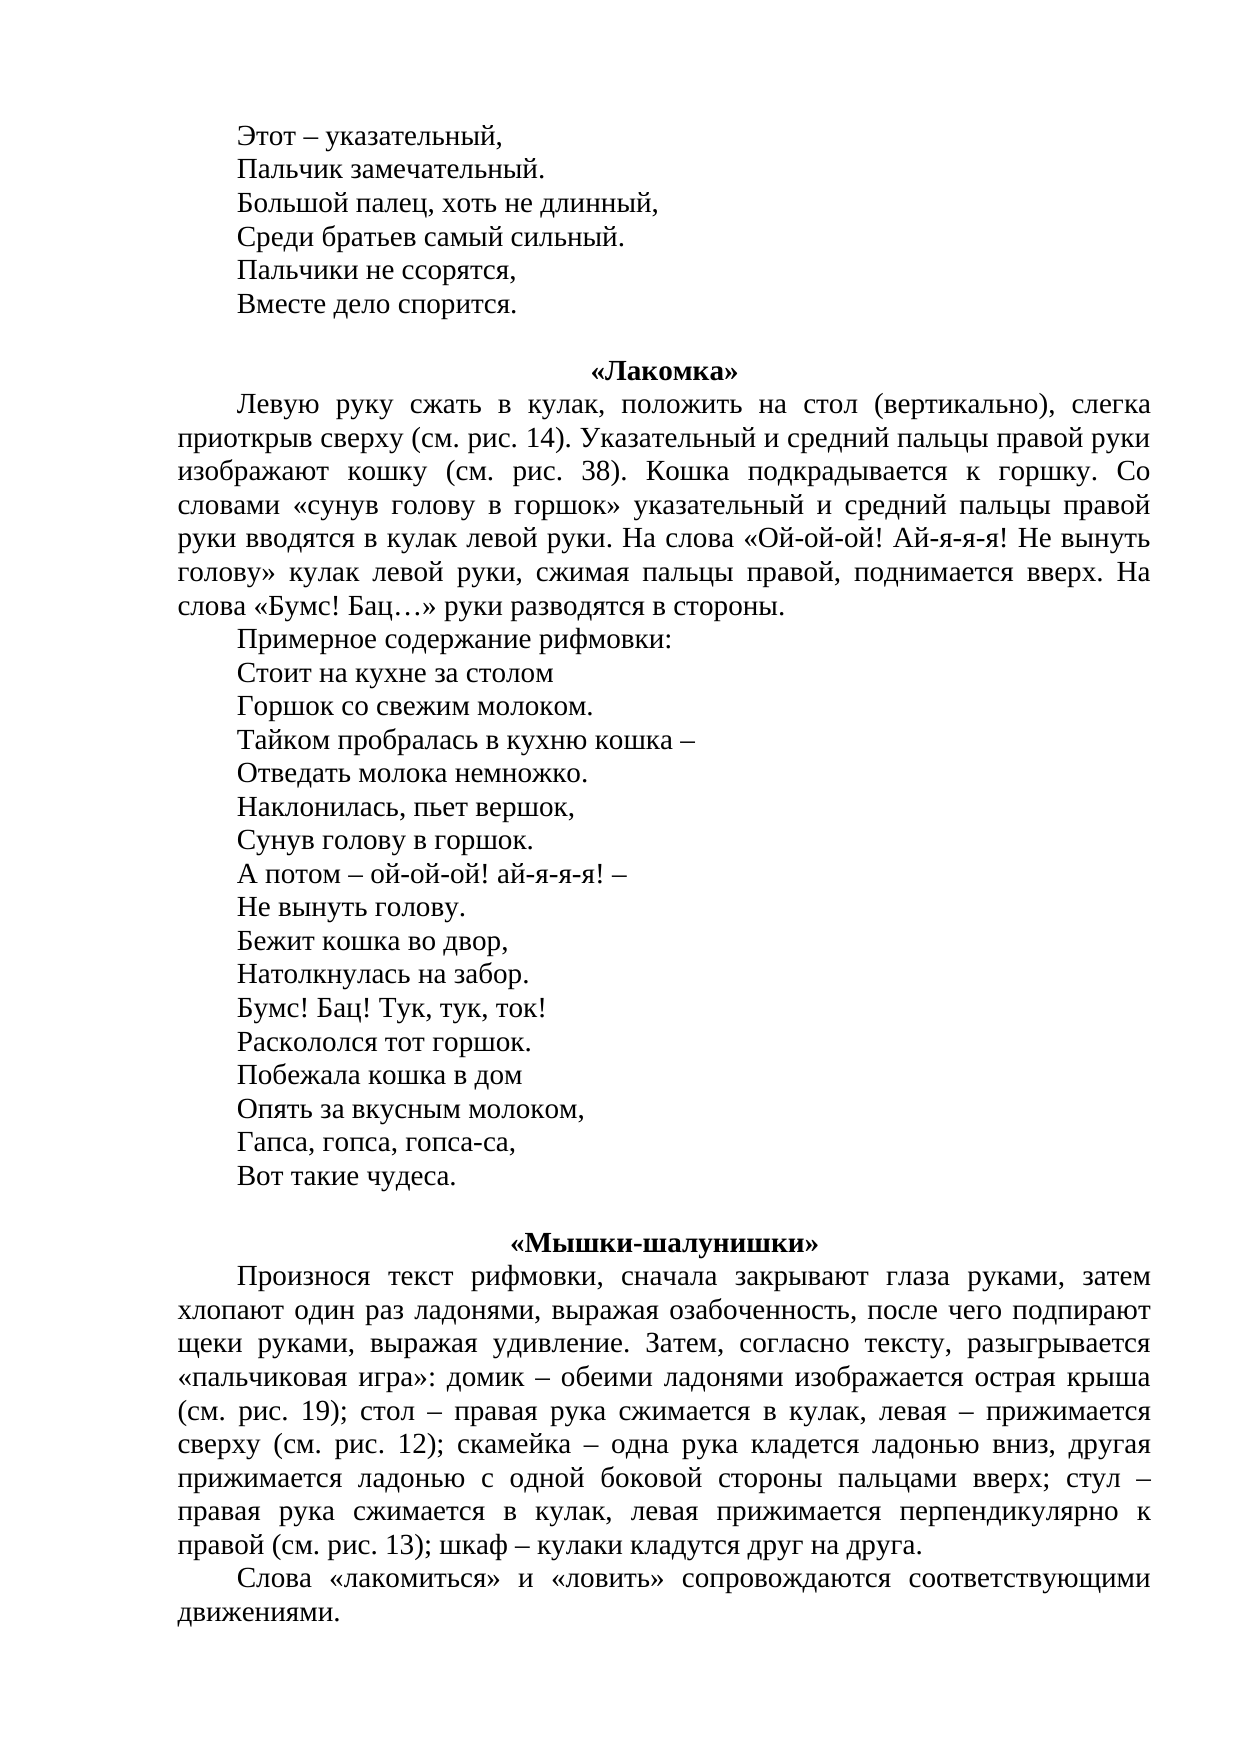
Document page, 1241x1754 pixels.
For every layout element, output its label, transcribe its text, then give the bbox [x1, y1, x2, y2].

text Вот такие чудеса. [177, 1158, 1152, 1191]
text Произнося текст рифмовки, сначала закрывают глаза руками, затем хлопают один раз ладонями, выражая озабоченность, после чего подпирают щеки руками, выражая удивление. Затем, согласно тексту, разыгрывается «пальчиковая игра»: домик – обеими ладонями изображается острая крыша (см. рис. 19); стол – правая рука сжимается в кулак, левая – прижимается сверху (см. рис. 12); скамейка – одна рука кладется ладонью вниз, другая прижимается ладонью с одной боковой стороны пальцами вверх; стул – правая рука сжимается в кулак, левая прижимается перпендикулярно к правой (см. рис. 13); шкаф – кулаки кладутся друг на друга. [177, 1258, 1152, 1560]
text Этот – указательный, [177, 118, 1152, 152]
text Левую руку сжать в кулак, положить на стол (вертикально), слегка приоткрыв сверху (см. рис. 14). Указательный и средний пальцы правой руки изображают кошку (см. рис. 38). Кошка подкрадывается к горшку. Со словами «сунув голову в горшок» указательный и средний пальцы правой руки вводятся в кулак левой руки. На слова «Ой-ой-ой! Ай-я-я-я! Не вынуть голову» кулак левой руки, сжимая пальцы правой, поднимается вверх. На слова «Бумс! Бац…» руки разводятся в стороны. [177, 386, 1152, 621]
text Стоит на кухне за столом [177, 655, 1152, 688]
text Бежит кошка во двор, [177, 923, 1152, 957]
text А потом – ой-ой-ой! ай-я-я-я! – [177, 856, 1152, 889]
text Тайком пробралась в кухню кошка – [177, 722, 1152, 755]
text Гапса, гопса, гопса-са, [177, 1124, 1152, 1158]
text Отведать молока немножко. [177, 755, 1152, 789]
text Большой палец, хоть не длинный, [177, 185, 1152, 219]
text «Лакомка» [177, 353, 1152, 386]
text Вместе дело спорится. [177, 286, 1152, 319]
text Раскололся тот горшок. [177, 1024, 1152, 1057]
text Пальчик замечательный. [177, 152, 1152, 185]
text Бумс! Бац! Тук, тук, ток! [177, 990, 1152, 1024]
text Опять за вкусным молоком, [177, 1091, 1152, 1124]
text Побежала кошка в дом [177, 1057, 1152, 1091]
text «Мышки-шалунишки» [177, 1225, 1152, 1258]
text Наклонилась, пьет вершок, [177, 789, 1152, 822]
text Слова «лакомиться» и «ловить» сопровождаются соответствующими движениями. [177, 1560, 1152, 1627]
text Не вынуть голову. [177, 889, 1152, 923]
text Сунув голову в горшок. [177, 822, 1152, 856]
text Среди братьев самый сильный. [177, 219, 1152, 252]
text Натолкнулась на забор. [177, 957, 1152, 990]
text Примерное содержание рифмовки: [177, 621, 1152, 655]
text Горшок со свежим молоком. [177, 688, 1152, 722]
text Пальчики не ссорятся, [177, 252, 1152, 286]
